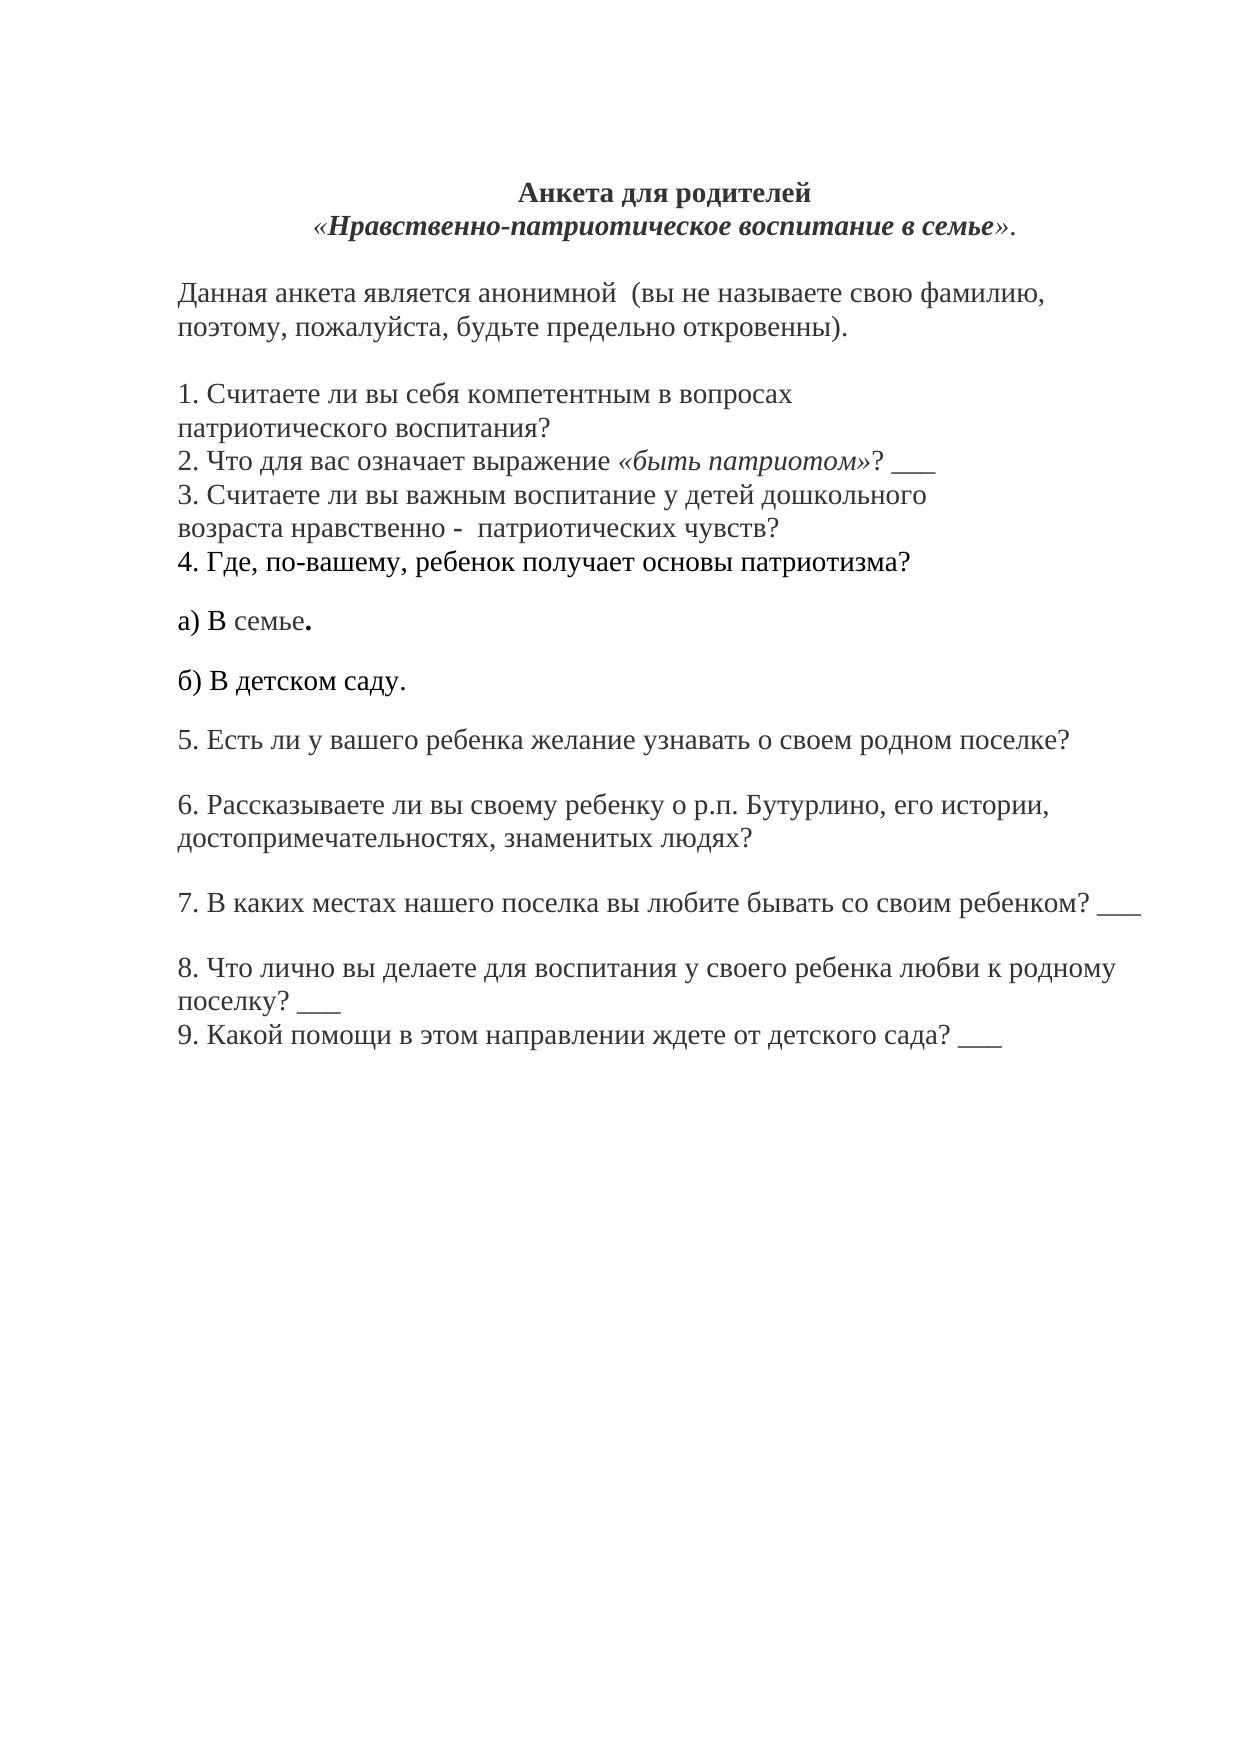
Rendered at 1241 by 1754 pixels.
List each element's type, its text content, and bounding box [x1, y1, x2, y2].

text 5. Есть ли у вашего ребенка желание узнавать о своем родном поселке? [177, 722, 1152, 756]
text 1. Считаете ли вы себя компетентным в вопросах патриотического воспитания? [177, 376, 1152, 443]
text 8. Что лично вы делаете для воспитания у своего ребенка любви к родному поселку? ___ [177, 950, 1152, 1017]
text «Нравственно-патриотическое воспитание в семье». [177, 208, 1152, 242]
text 4. Где, по-вашему, ребенок получает основы патриотизма? [177, 544, 1152, 577]
text 3. Считаете ли вы важным воспитание у детей дошкольного возраста нравственно - патриотических чувств? [177, 477, 1152, 544]
text 6. Рассказываете ли вы своему ребенку о р.п. Бутурлино, его истории, достопримечательностях, знаменитых людях? [177, 787, 1152, 854]
text 7. В каких местах нашего поселка вы любите бывать со своим ребенком? ___ [177, 885, 1152, 919]
text Данная анкета является анонимной (вы не называете свою фамилию, поэтому, пожалуйста, будьте предельно откровенны). [177, 276, 1152, 343]
text 9. Какой помощи в этом направлении ждете от детского сада? ___ [177, 1017, 1152, 1051]
text б) В детском саду. [177, 663, 1152, 696]
text а) В семье. [177, 603, 1152, 637]
text Анкета для родителей [177, 175, 1152, 208]
text 2. Что для вас означает выражение «быть патриотом»? ___ [177, 443, 1152, 477]
